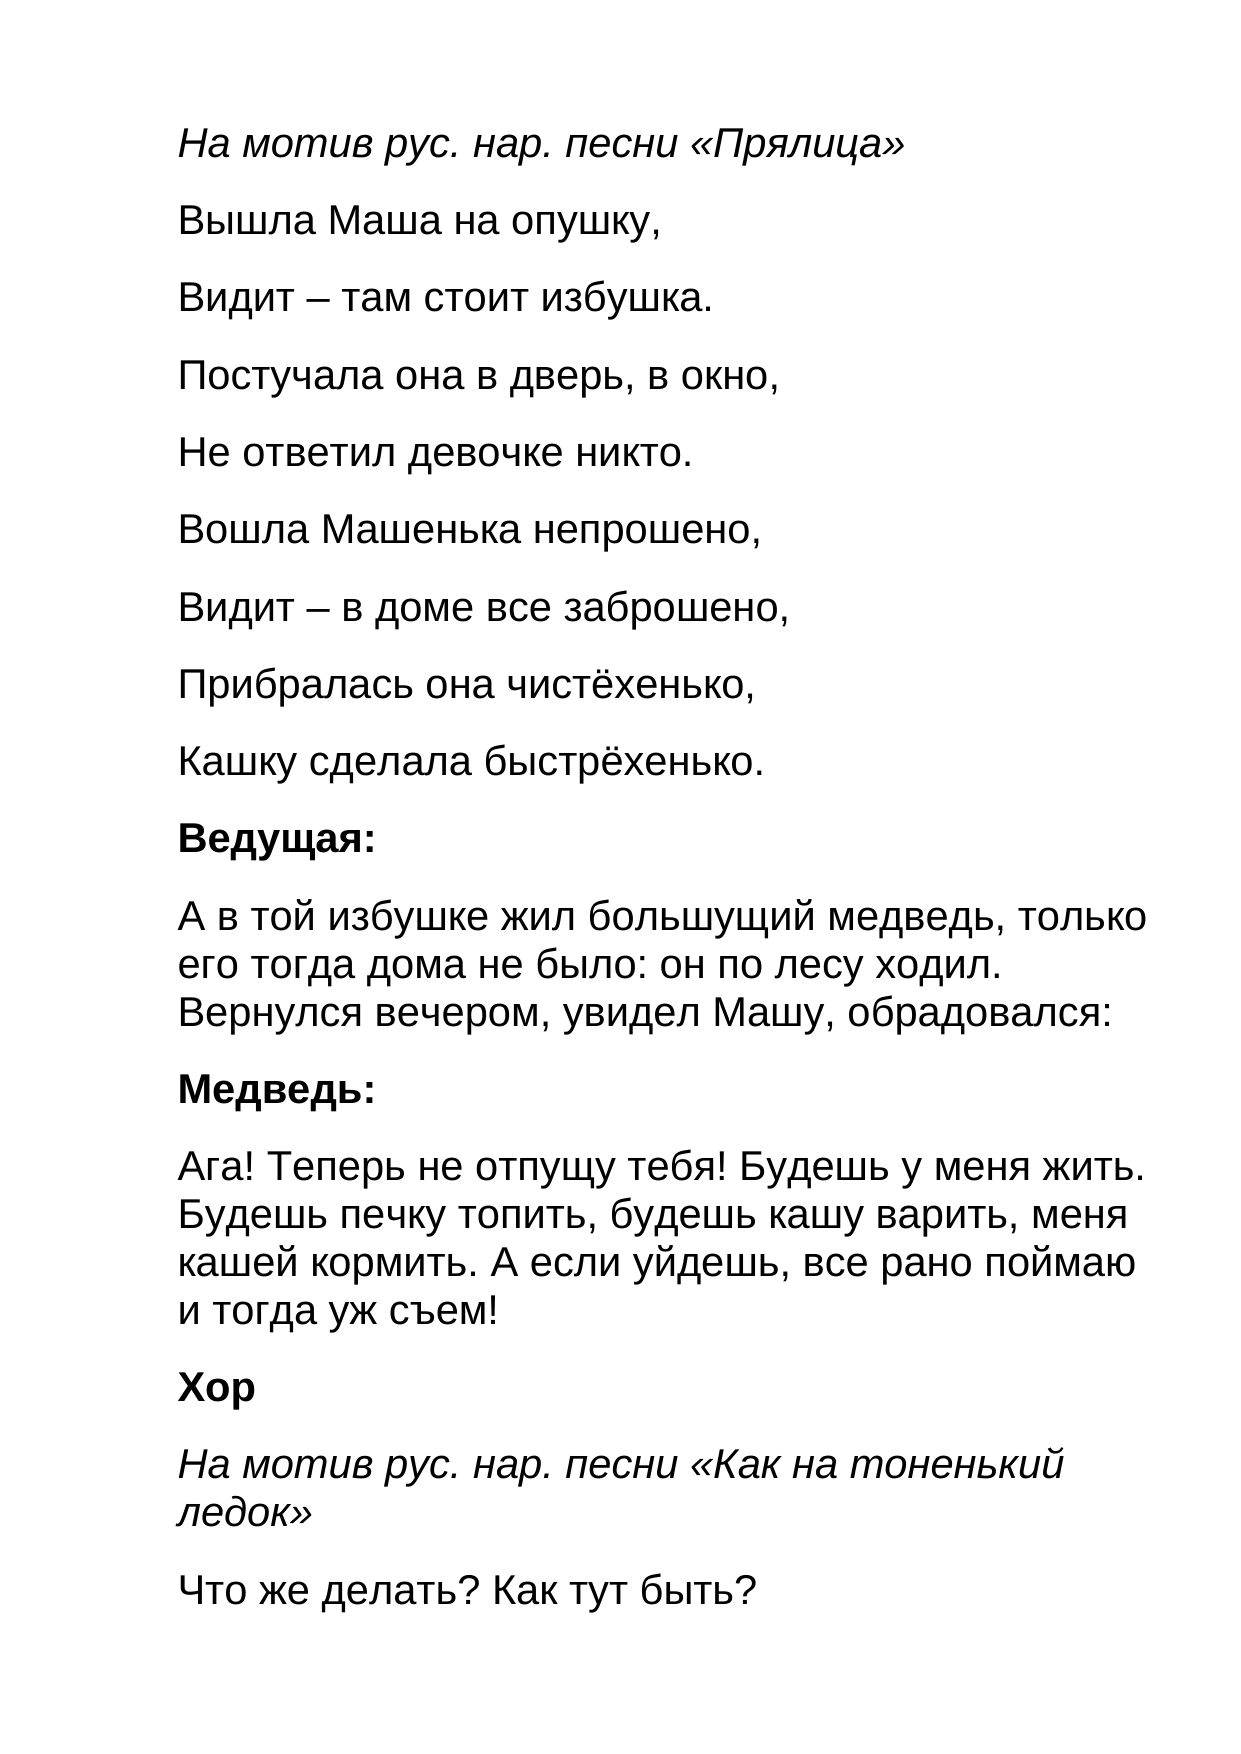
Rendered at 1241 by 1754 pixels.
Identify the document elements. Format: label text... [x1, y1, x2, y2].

text Видит – там стоит избушка. [177, 273, 1152, 321]
text Кашку сделала быстрёхенько. [177, 736, 1152, 784]
text На мотив рус. нар. песни «Как на тоненький ледок» [177, 1440, 1152, 1536]
text Прибралась она чистёхенько, [177, 659, 1152, 707]
text Ведущая: [177, 814, 1152, 862]
text На мотив рус. нар. песни «Прялица» [177, 118, 1152, 166]
text А в той избушке жил большущий медведь, только его тогда дома не было: он по лесу ходил. Вернулся вечером, увидел Машу, обрадовался: [177, 891, 1152, 1035]
text Что же делать? Как тут быть? [177, 1565, 1152, 1613]
text Видит – в доме все заброшено, [177, 582, 1152, 630]
text Постучала она в дверь, в окно, [177, 350, 1152, 398]
text Вышла Маша на опушку, [177, 195, 1152, 243]
text Ага! Теперь не отпущу тебя! Будешь у меня жить. Будешь печку топить, будешь кашу варить, меня кашей кормить. А если уйдешь, все рано поймаю и тогда уж съем! [177, 1141, 1152, 1333]
text Хор [177, 1362, 1152, 1410]
text Вошла Машенька непрошено, [177, 504, 1152, 552]
text Не ответил девочке никто. [177, 427, 1152, 475]
text Медведь: [177, 1064, 1152, 1112]
